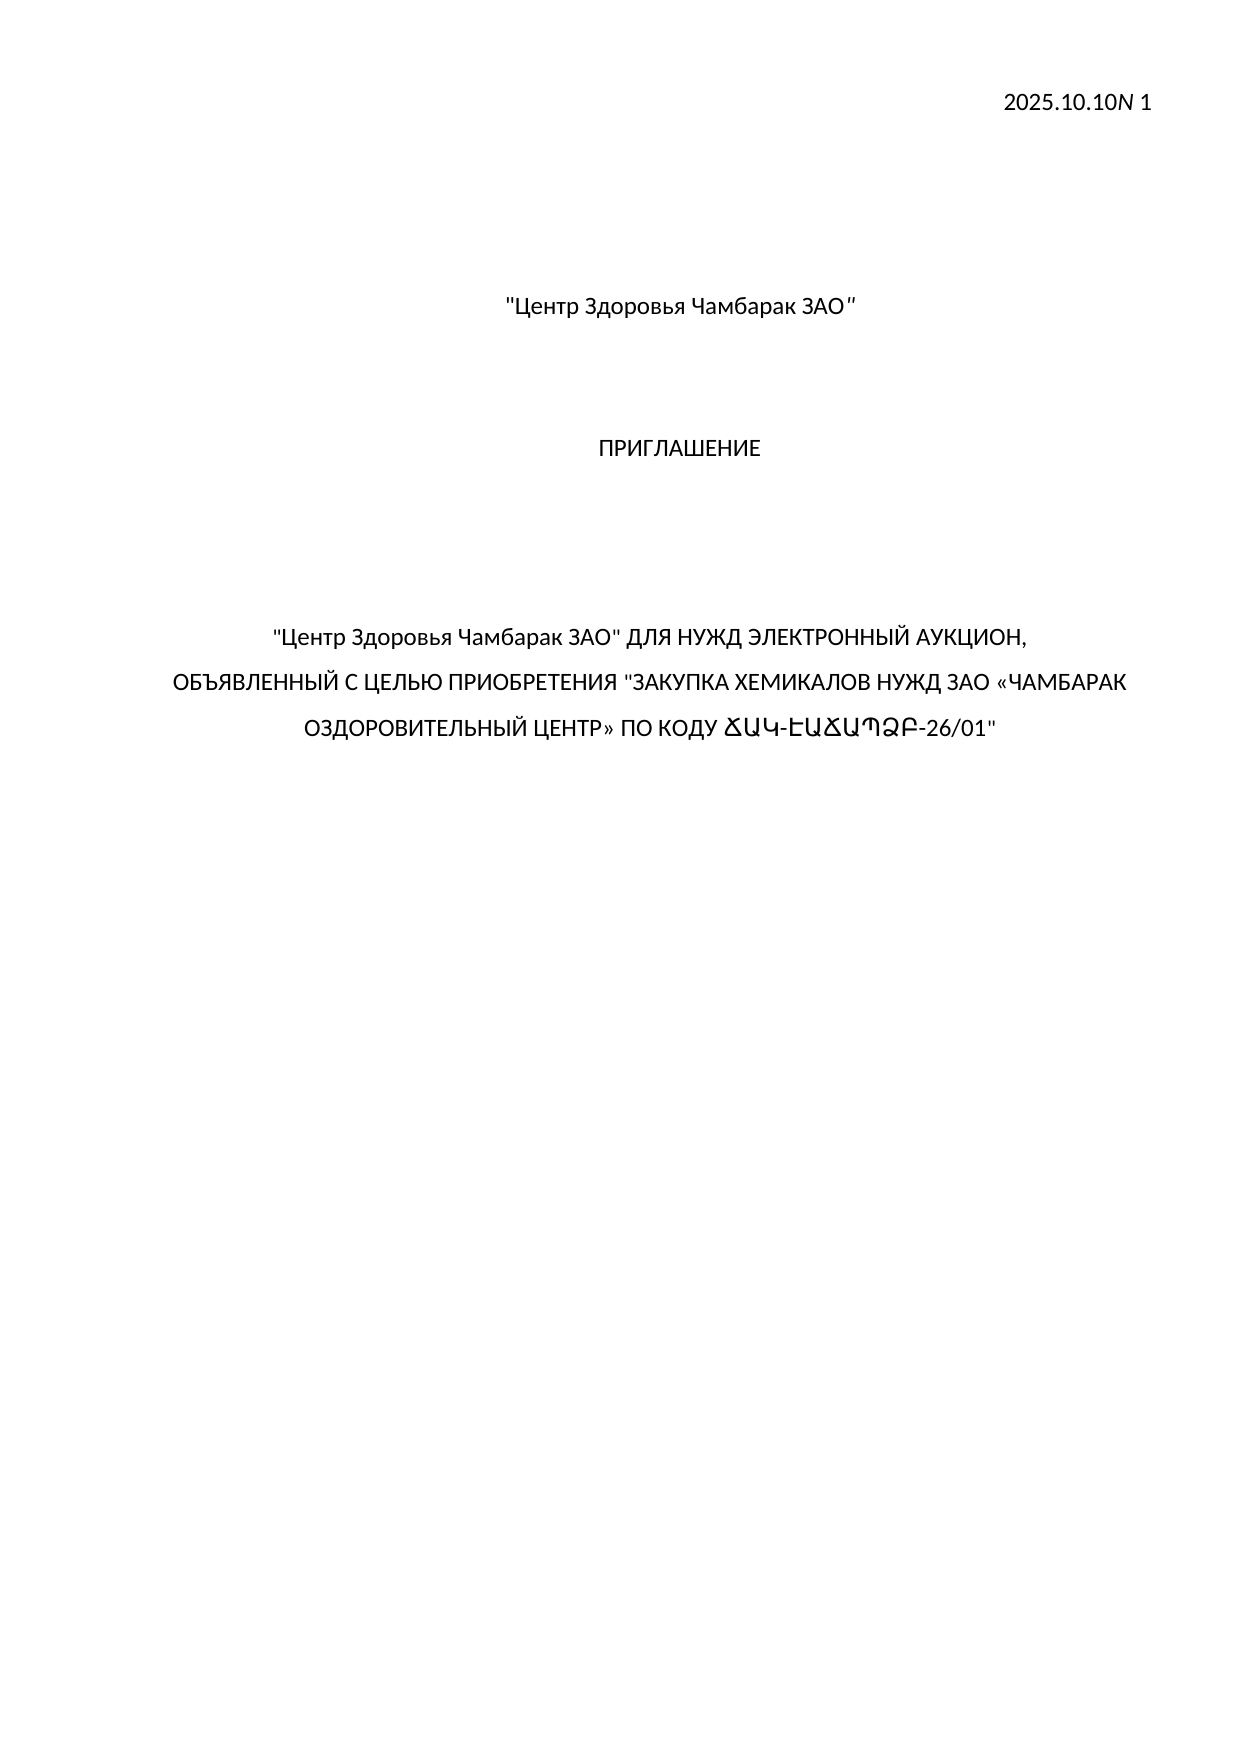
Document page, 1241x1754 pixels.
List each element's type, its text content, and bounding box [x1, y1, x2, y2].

text "Центр Здоровья Чамбарак ЗАО" ДЛЯ НУЖД ЭЛЕКТРОННЫЙ АУКЦИОН, [148, 621, 1152, 651]
text "Центр Здоровья Чамбарак ЗАО" [148, 290, 1152, 321]
text ОБЪЯВЛЕННЫЙ С ЦЕЛЬЮ ПРИОБРЕТЕНИЯ "ЗАКУПКА ХЕМИКАЛОВ НУЖД ЗАО «ЧАМБАРАК ОЗДОРОВИТЕЛЬНЫЙ ЦЕНТР» ПО КОДУ ՃԱԿ-ԷԱՃԱՊՁԲ-26/01" [148, 666, 1152, 743]
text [148, 86, 1152, 117]
text ПРИГЛАШЕНИЕ [148, 432, 1152, 462]
